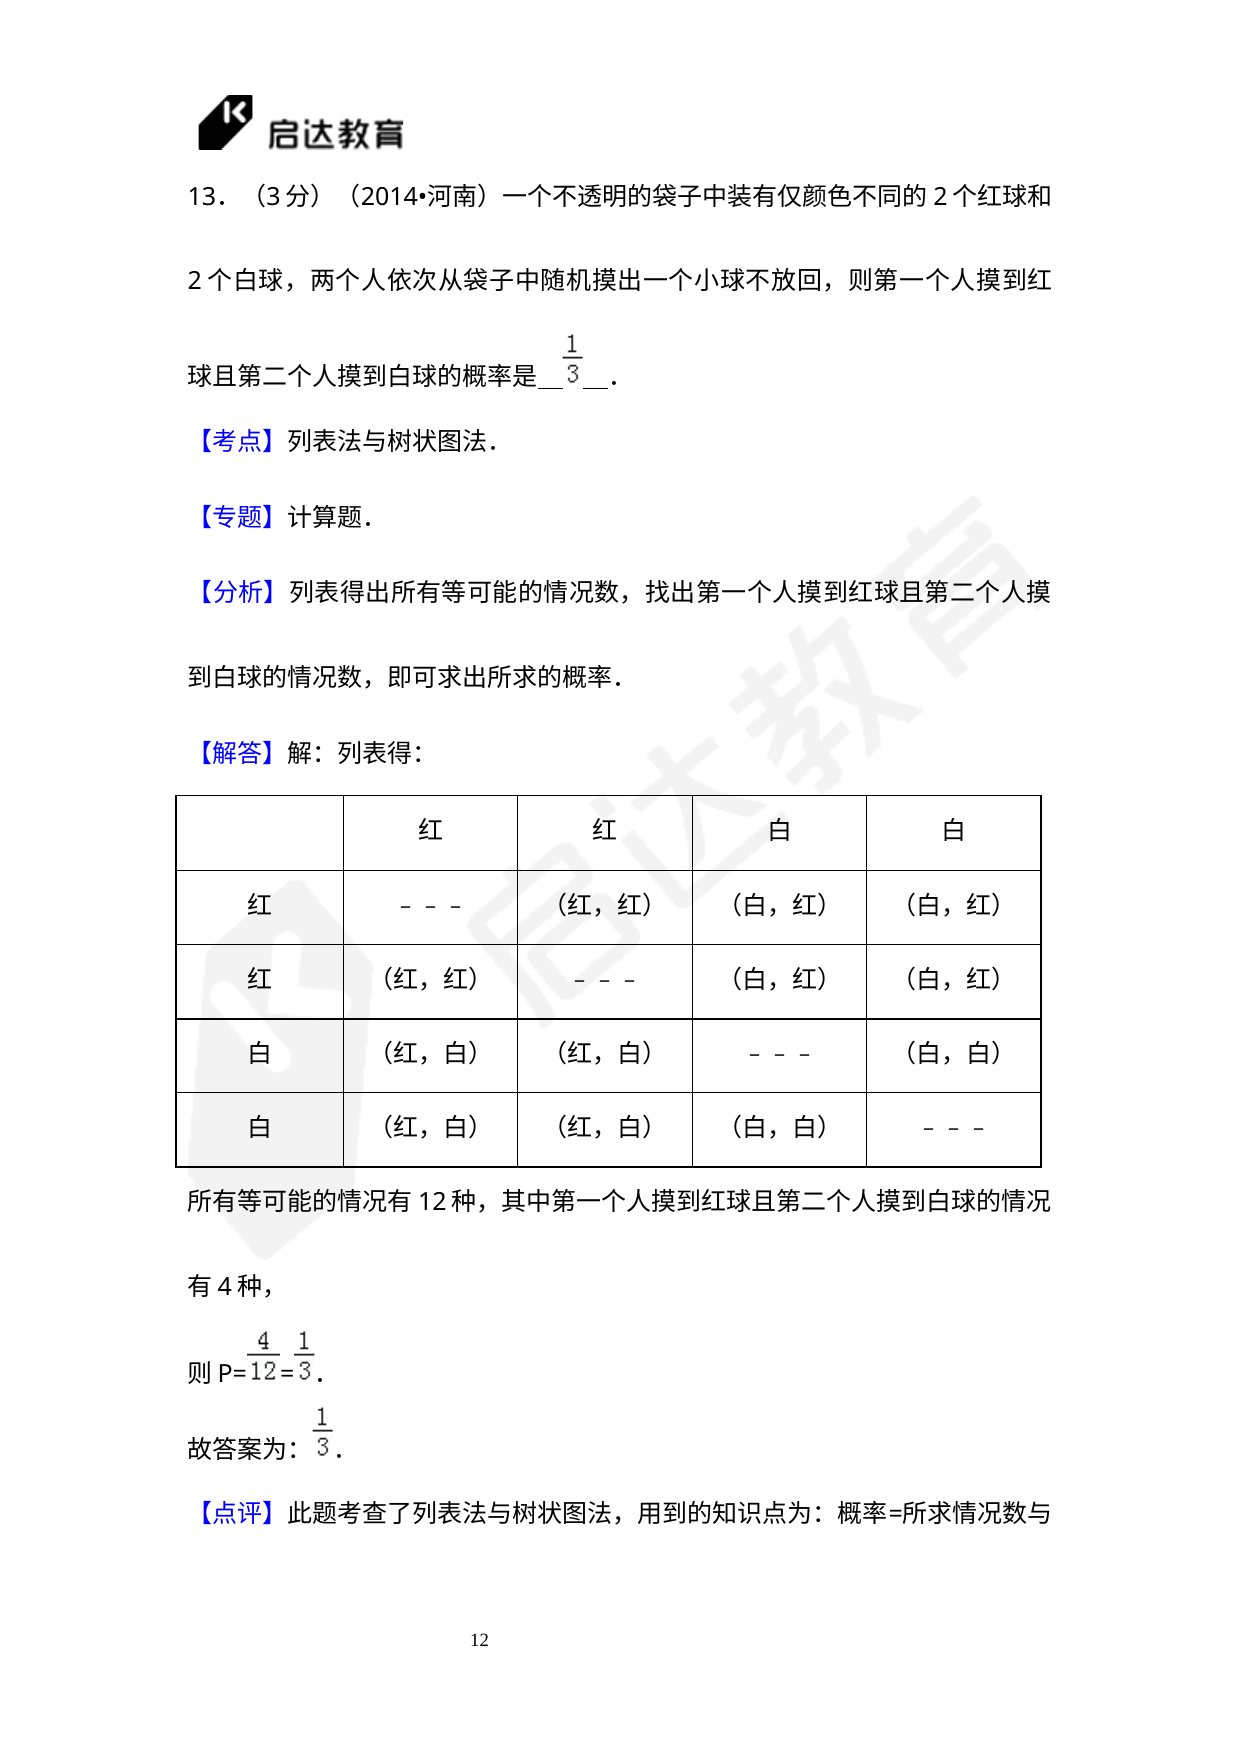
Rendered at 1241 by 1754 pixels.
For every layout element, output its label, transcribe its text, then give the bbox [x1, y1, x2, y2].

text 【点评】此题考查了列表法与树状图法，用到的知识点为：概率=所求情况数与总情况数之比． [187, 1479, 1053, 1544]
table_header [177, 796, 343, 870]
picture [294, 1327, 315, 1383]
table_cell （红，红） [344, 945, 517, 1018]
table_cell （红，白） [518, 1020, 692, 1092]
table_cell （红，红） [518, 871, 692, 944]
table_cell （白，红） [693, 945, 866, 1018]
table_cell 白 [177, 1020, 343, 1092]
picture [247, 1327, 280, 1383]
table_cell （红，白） [344, 1093, 517, 1166]
text 【解答】解：列表得： [187, 719, 1053, 784]
table_cell 红 [177, 945, 343, 1018]
table_cell （白，红） [867, 945, 1040, 1018]
text 所有等可能的情况有12种，其中第一个人摸到红球且第二个人摸到白球的情况有4种， [187, 1167, 1053, 1317]
table_header 白 [867, 796, 1040, 870]
table_cell （红，白） [344, 1020, 517, 1092]
table_cell ﹣﹣﹣ [344, 871, 517, 944]
text 【考点】列表法与树状图法． [187, 407, 1053, 472]
table_header 红 [518, 796, 692, 870]
picture [562, 331, 583, 386]
table_cell ﹣﹣﹣ [518, 945, 692, 1018]
table_cell 红 [177, 871, 343, 944]
table_header 白 [693, 796, 866, 870]
picture [312, 1403, 333, 1459]
table_cell ﹣﹣﹣ [867, 1093, 1040, 1166]
table_cell （白，白） [867, 1020, 1040, 1092]
table_cell （白，红） [693, 871, 866, 944]
table_cell （白，白） [693, 1093, 866, 1166]
text 【分析】列表得出所有等可能的情况数，找出第一个人摸到红球且第二个人摸到白球的情况数，即可求出所求的概率． [187, 558, 1053, 708]
table_header 红 [344, 796, 517, 870]
table_cell （白，红） [867, 871, 1040, 944]
text 13．（3分）（2014•河南）一个不透明的袋子中装有仅颜色不同的2个红球和2个白球，两个人依次从袋子中随机摸出一个小球不放回，则第一个人摸到红球且第二个人摸到白球的概率是 ． [187, 162, 1053, 396]
text 【专题】计算题． [187, 483, 1053, 548]
table_cell 白 [177, 1093, 343, 1166]
picture [198, 95, 404, 150]
text 故答案为：． [187, 1404, 1053, 1469]
table_cell （红，白） [518, 1093, 692, 1166]
table_cell ﹣﹣﹣ [693, 1020, 866, 1092]
text 则P==． [187, 1328, 1053, 1393]
